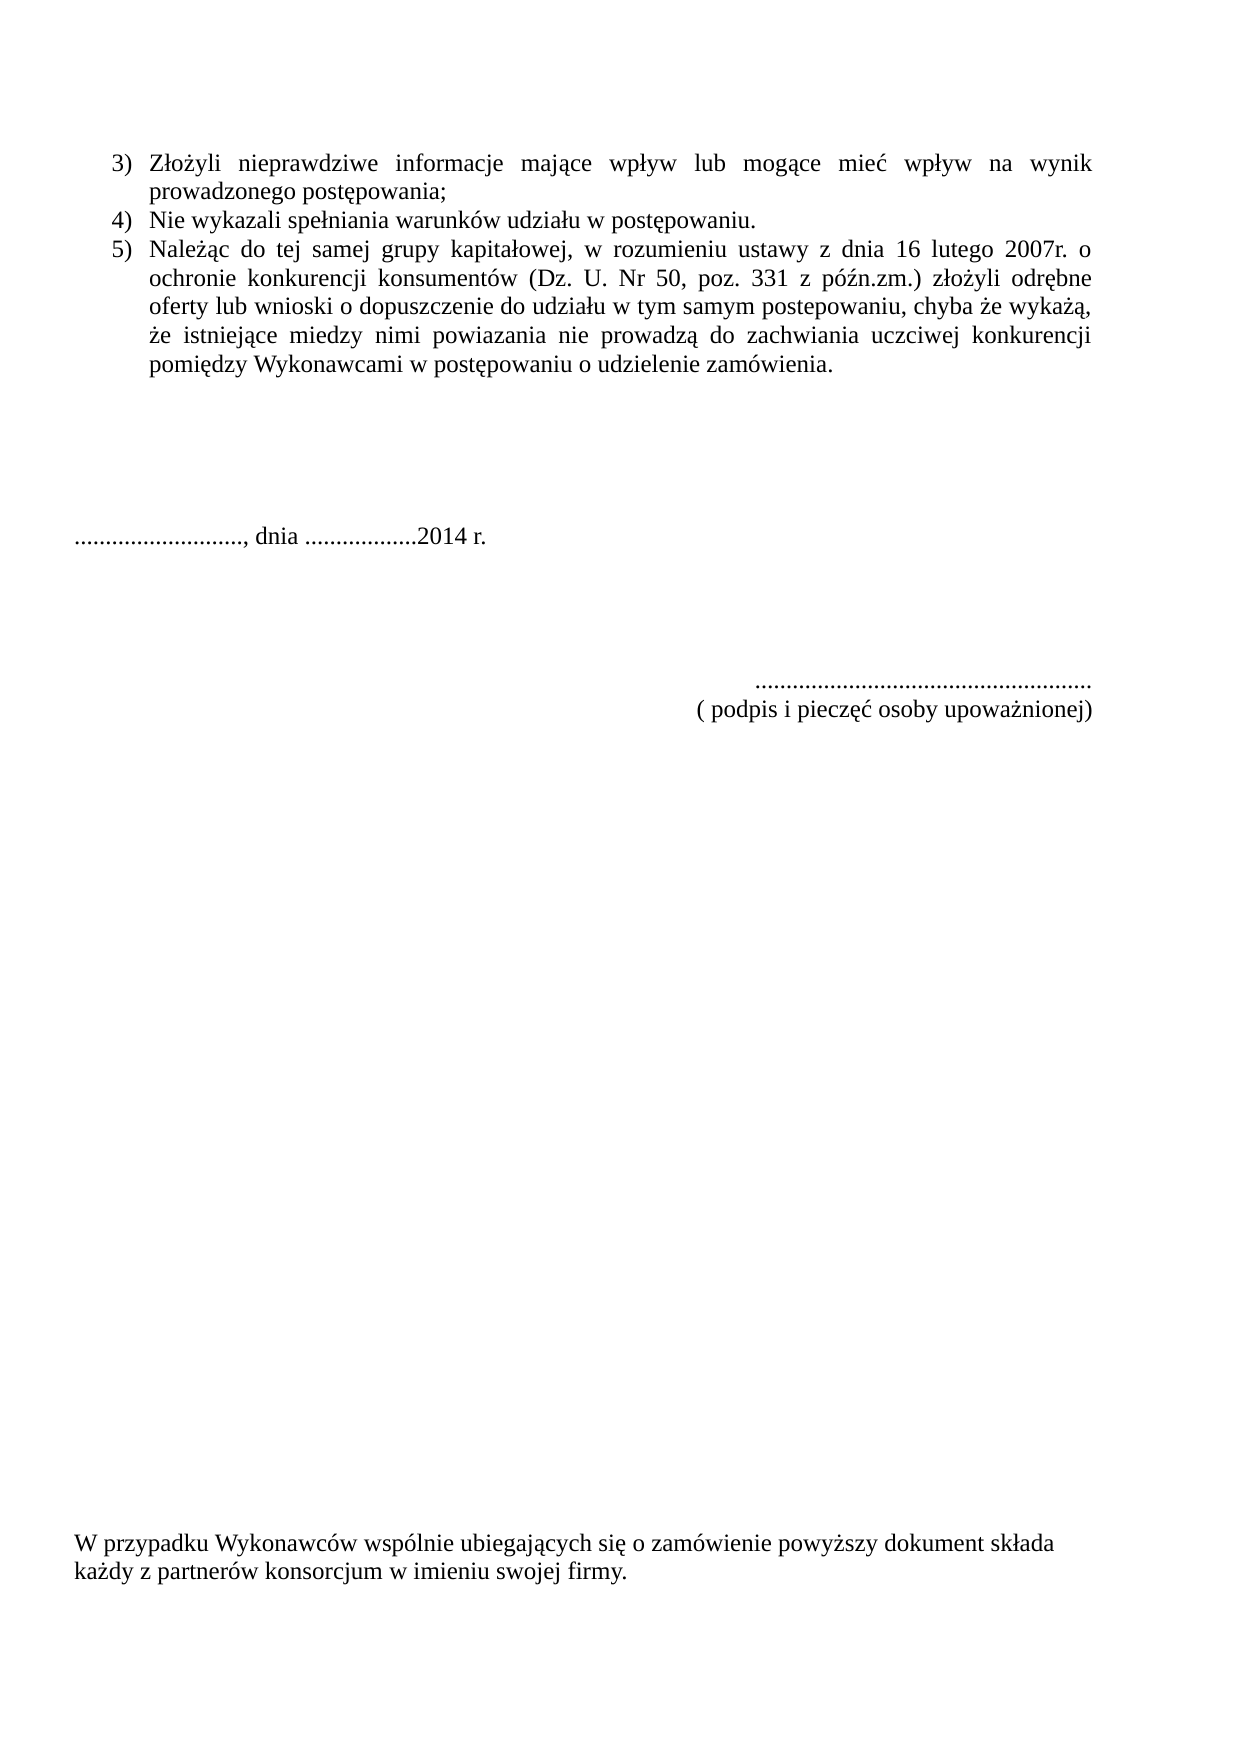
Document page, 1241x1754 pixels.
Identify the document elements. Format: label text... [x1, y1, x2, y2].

text ..........................., dnia ..................2014 r. [74, 521, 1093, 550]
text ...................................................... [74, 665, 1093, 694]
text ( podpis i pieczęć osoby upoważnionej) [74, 694, 1093, 723]
list Należąc do tej samej grupy kapitałowej, w rozumieniu ustawy z dnia 16 lutego 2007r. o ochronie konkurencji konsumentów (Dz. U. Nr 50, poz. 331 z późn.zm.) złożyli odrębne oferty lub wnioski o dopuszczenie do udziału w tym samym postepowaniu, chyba że wykażą, że istniejące miedzy nimi powiazania nie prowadzą do zachwiania uczciwej konkurencji pomiędzy Wykonawcami w postępowaniu o udzielenie zamówienia. [111, 234, 1093, 378]
list Nie wykazali spełniania warunków udziału w postępowaniu. [111, 205, 1093, 234]
text W przypadku Wykonawców wspólnie ubiegających się o zamówienie powyższy dokument składa każdy z partnerów konsorcjum w imieniu swojej firmy. [74, 1528, 1093, 1585]
list Złożyli nieprawdziwe informacje mające wpływ lub mogące mieć wpływ na wynik prowadzonego postępowania; [111, 148, 1093, 205]
